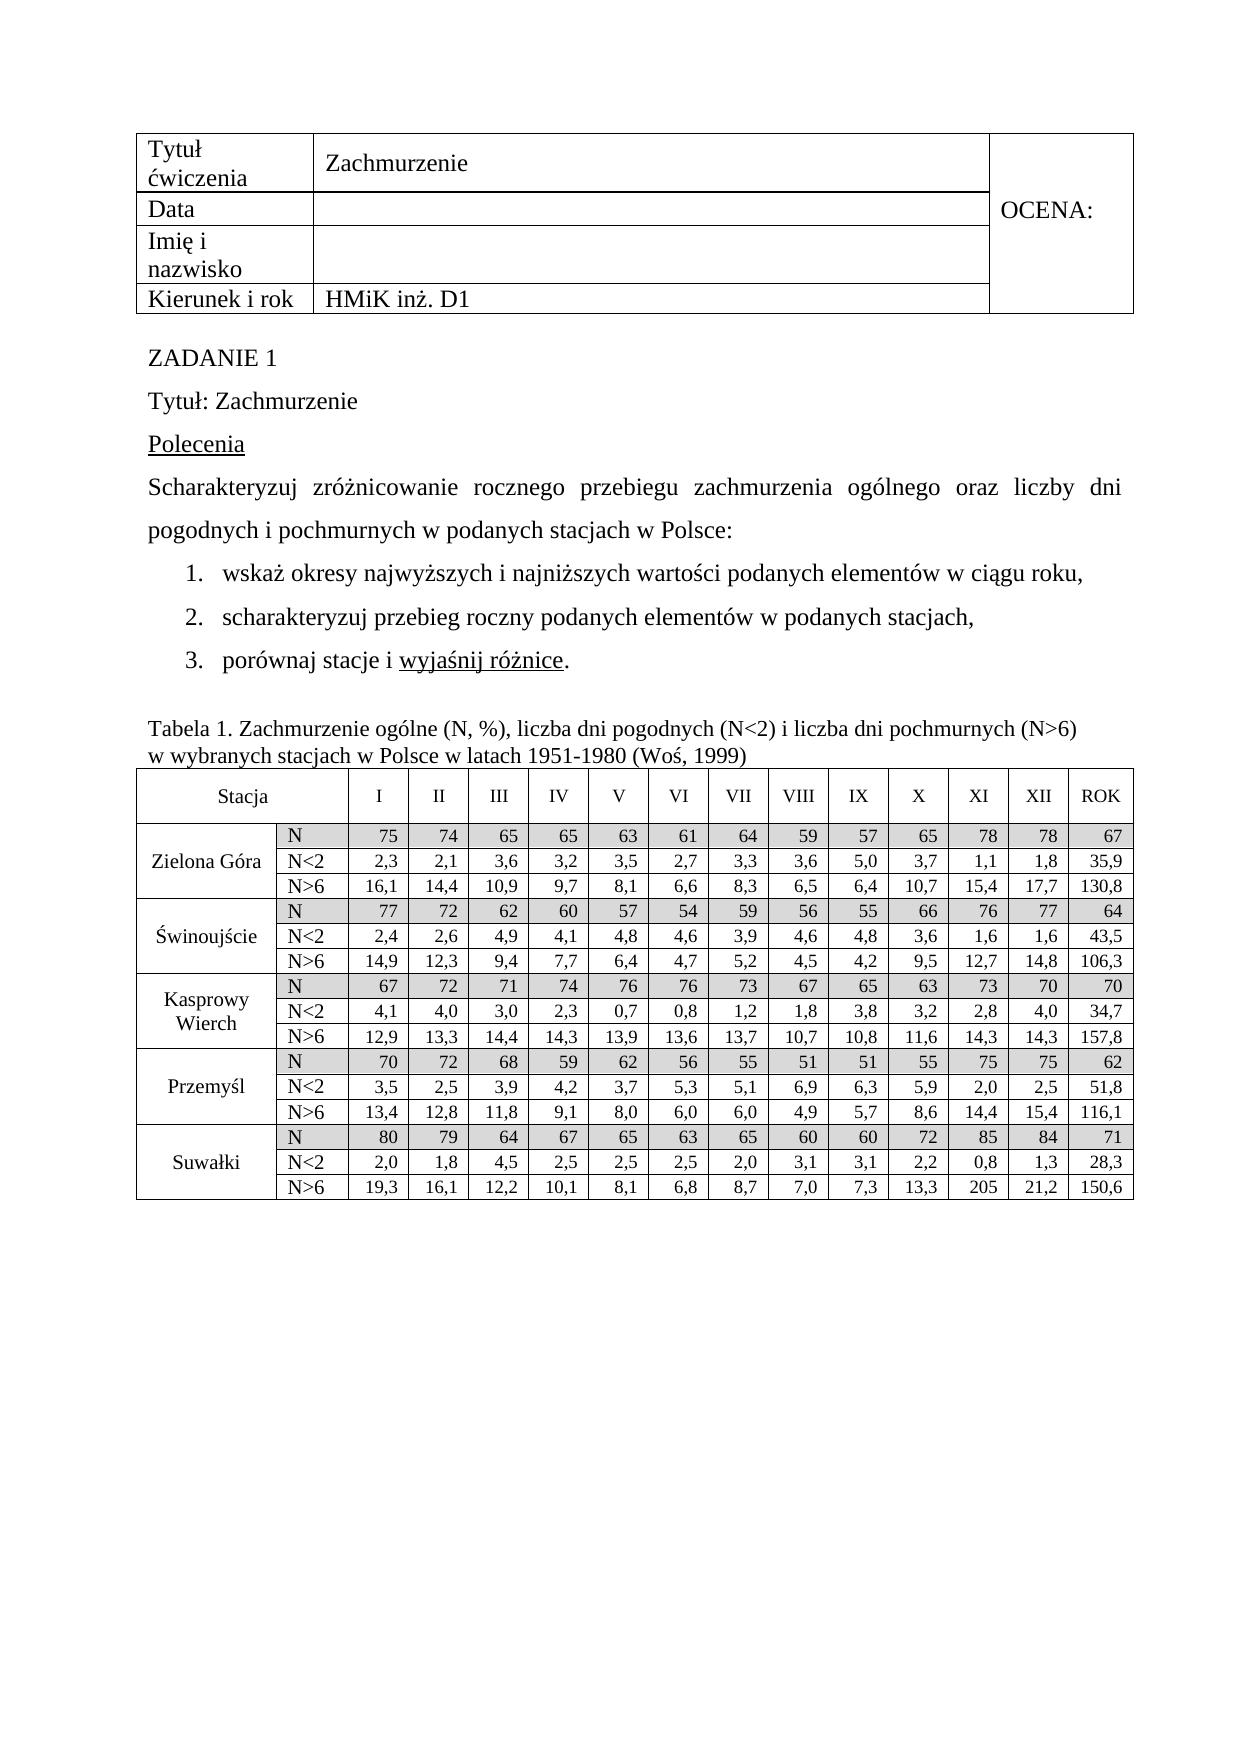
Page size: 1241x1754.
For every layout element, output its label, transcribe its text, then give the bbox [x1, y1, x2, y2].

table_cell 61 [649, 824, 708, 847]
table_cell 2,5 [409, 1075, 468, 1098]
table_cell 11,8 [469, 1100, 528, 1124]
table_cell 3,1 [769, 1150, 828, 1174]
table_cell 10,8 [829, 1024, 888, 1048]
table_cell 73 [709, 974, 768, 998]
table_cell 72 [409, 1049, 468, 1073]
table_cell 35,9 [1069, 849, 1133, 873]
table_cell 106,3 [1069, 949, 1133, 973]
table_cell 17,7 [1009, 874, 1068, 898]
table_cell N<2 [277, 849, 348, 873]
table_cell 13,6 [649, 1024, 708, 1048]
table_cell 85 [949, 1125, 1008, 1149]
table_header XII [1009, 769, 1068, 822]
text Tabela 1. Zachmurzenie ogólne (N, %), liczba dni pogodnych (N<2) i liczba dni pochmurnych (N>6) w wybranych stacjach w Polsce w latach 1951-1980 (Woś, 1999) [148, 715, 1122, 768]
table_cell 56 [649, 1049, 708, 1073]
table_cell 66 [889, 899, 948, 923]
table_cell N [277, 824, 348, 847]
table_cell 51 [769, 1049, 828, 1073]
table_cell 8,7 [709, 1175, 768, 1199]
table_header II [409, 769, 468, 822]
table_cell 130,8 [1069, 874, 1133, 898]
table_cell 1,2 [709, 999, 768, 1023]
table_cell 14,4 [409, 874, 468, 898]
table_cell 10,9 [469, 874, 528, 898]
table_cell 13,7 [709, 1024, 768, 1048]
subtitle ZADANIE 1 [148, 343, 1122, 372]
table_cell [314, 226, 989, 283]
table_cell 1,6 [1009, 924, 1068, 948]
table_cell 157,8 [1069, 1024, 1133, 1048]
table_cell 63 [889, 974, 948, 998]
table_cell 67 [1069, 824, 1133, 847]
table_cell 3,2 [889, 999, 948, 1023]
table_cell 3,0 [469, 999, 528, 1023]
table_cell 14,4 [469, 1024, 528, 1048]
table_cell 2,5 [589, 1150, 648, 1174]
table_cell Imię i nazwisko [137, 226, 313, 283]
table_cell 76 [589, 974, 648, 998]
table_header X [889, 769, 948, 822]
table_cell 4,5 [769, 949, 828, 973]
table_cell Przemyśl [137, 1049, 276, 1124]
table_cell [314, 193, 989, 225]
table_cell 63 [649, 1125, 708, 1149]
table_cell 57 [589, 899, 648, 923]
table_cell 60 [829, 1125, 888, 1149]
table_cell 2,4 [349, 924, 408, 948]
table_header IV [529, 769, 588, 822]
table_cell 2,0 [949, 1075, 1008, 1098]
table_cell Suwałki [137, 1125, 276, 1199]
table_cell N<2 [277, 1150, 348, 1174]
table_cell 76 [949, 899, 1008, 923]
table_header VIII [769, 769, 828, 822]
table_cell N [277, 1125, 348, 1149]
table_cell 65 [589, 1125, 648, 1149]
table_cell 3,6 [889, 924, 948, 948]
table_cell 9,1 [529, 1100, 588, 1124]
table_cell 56 [769, 899, 828, 923]
table_cell 59 [529, 1049, 588, 1073]
table_cell 2,8 [949, 999, 1008, 1023]
table_cell 12,7 [949, 949, 1008, 973]
table_cell 13,9 [589, 1024, 648, 1048]
table_cell 8,1 [589, 874, 648, 898]
table_cell 84 [1009, 1125, 1068, 1149]
table_cell 7,7 [529, 949, 588, 973]
table_cell 15,4 [1009, 1100, 1068, 1124]
table_cell 57 [829, 824, 888, 847]
table_cell 9,4 [469, 949, 528, 973]
table_cell 67 [529, 1125, 588, 1149]
table_cell 65 [469, 824, 528, 847]
table_header Stacja [137, 769, 348, 822]
table_cell 19,3 [349, 1175, 408, 1199]
table_cell 4,1 [529, 924, 588, 948]
table_cell 4,9 [469, 924, 528, 948]
table_cell 3,6 [469, 849, 528, 873]
table_cell 76 [649, 974, 708, 998]
table_cell 4,9 [769, 1100, 828, 1124]
table_cell 4,7 [649, 949, 708, 973]
table_cell 6,0 [709, 1100, 768, 1124]
table_cell 10,1 [529, 1175, 588, 1199]
table_cell 3,8 [829, 999, 888, 1023]
table_cell 3,3 [709, 849, 768, 873]
table_cell 3,1 [829, 1150, 888, 1174]
table_cell 75 [949, 1049, 1008, 1073]
table_header Zachmurzenie [314, 134, 989, 191]
table_cell 7,3 [829, 1175, 888, 1199]
table_cell 6,4 [589, 949, 648, 973]
table_cell 1,3 [1009, 1150, 1068, 1174]
table_cell 5,0 [829, 849, 888, 873]
table_cell N [277, 899, 348, 923]
table_cell N<2 [277, 924, 348, 948]
table_cell 4,6 [769, 924, 828, 948]
table_cell 10,7 [769, 1024, 828, 1048]
table_cell 3,5 [589, 849, 648, 873]
table_cell 14,4 [949, 1100, 1008, 1124]
table_cell 4,5 [469, 1150, 528, 1174]
table_cell 4,0 [1009, 999, 1068, 1023]
table_cell 59 [769, 824, 828, 847]
table_cell 73 [949, 974, 1008, 998]
table_cell 70 [1009, 974, 1068, 998]
table_cell 2,2 [889, 1150, 948, 1174]
table_cell 5,9 [889, 1075, 948, 1098]
table_cell 14,9 [349, 949, 408, 973]
table_header VI [649, 769, 708, 822]
table_header VII [709, 769, 768, 822]
table_cell 62 [589, 1049, 648, 1073]
table_cell 2,0 [349, 1150, 408, 1174]
table_cell 71 [469, 974, 528, 998]
table_cell 65 [529, 824, 588, 847]
table_cell 116,1 [1069, 1100, 1133, 1124]
table_cell 3,5 [349, 1075, 408, 1098]
table_cell 6,8 [649, 1175, 708, 1199]
table_cell 3,6 [769, 849, 828, 873]
table_cell 51 [829, 1049, 888, 1073]
table_cell 2,1 [409, 849, 468, 873]
table_cell 1,8 [1009, 849, 1068, 873]
table_cell 6,6 [649, 874, 708, 898]
table_cell 34,7 [1069, 999, 1133, 1023]
table_cell 65 [709, 1125, 768, 1149]
table_cell 28,3 [1069, 1150, 1133, 1174]
table_header III [469, 769, 528, 822]
table_header IX [829, 769, 888, 822]
table_header Tytuł ćwiczenia [137, 134, 313, 191]
table_header ROK [1069, 769, 1133, 822]
table_cell 6,3 [829, 1075, 888, 1098]
table_cell 2,5 [529, 1150, 588, 1174]
table_cell 205 [949, 1175, 1008, 1199]
table_cell 2,3 [529, 999, 588, 1023]
table_cell 11,6 [889, 1024, 948, 1048]
table_cell 67 [349, 974, 408, 998]
table_cell 78 [949, 824, 1008, 847]
table_cell 9,7 [529, 874, 588, 898]
table_cell 5,3 [649, 1075, 708, 1098]
table_cell 3,2 [529, 849, 588, 873]
table_cell 64 [469, 1125, 528, 1149]
table_cell 2,5 [649, 1150, 708, 1174]
table_cell 4,2 [529, 1075, 588, 1098]
table_cell 16,1 [349, 874, 408, 898]
table_cell 70 [1069, 974, 1133, 998]
table_cell N [277, 1049, 348, 1073]
table_cell 2,5 [1009, 1075, 1068, 1098]
table_cell 1,6 [949, 924, 1008, 948]
table_cell 4,6 [649, 924, 708, 948]
table_cell 6,4 [829, 874, 888, 898]
table_cell 55 [889, 1049, 948, 1073]
table_cell 3,9 [709, 924, 768, 948]
table_cell 0,8 [649, 999, 708, 1023]
text Scharakteryzuj zróżnicowanie rocznego przebiegu zachmurzenia ogólnego oraz liczby dni pogodnych i pochmurnych w podanych stacjach w Polsce: [148, 472, 1122, 544]
list scharakteryzuj przebieg roczny podanych elementów w podanych stacjach, [185, 602, 1122, 630]
table_cell Świnoujście [137, 899, 276, 973]
table_cell 65 [889, 824, 948, 847]
table_cell 3,7 [889, 849, 948, 873]
table_cell 1,8 [409, 1150, 468, 1174]
table_cell 74 [529, 974, 588, 998]
table_cell 13,3 [889, 1175, 948, 1199]
table_cell 60 [529, 899, 588, 923]
table_cell 2,7 [649, 849, 708, 873]
table_cell N>6 [277, 1175, 348, 1199]
table_cell 4,1 [349, 999, 408, 1023]
table_cell 0,8 [949, 1150, 1008, 1174]
table_cell 2,3 [349, 849, 408, 873]
table_cell 78 [1009, 824, 1068, 847]
table_cell 8,1 [589, 1175, 648, 1199]
table_cell 2,6 [409, 924, 468, 948]
table_cell 43,5 [1069, 924, 1133, 948]
table_cell 79 [409, 1125, 468, 1149]
table_cell 0,7 [589, 999, 648, 1023]
table_cell 77 [1009, 899, 1068, 923]
table_cell 14,3 [529, 1024, 588, 1048]
table_header XI [949, 769, 1008, 822]
table_cell 62 [469, 899, 528, 923]
table_cell 14,8 [1009, 949, 1068, 973]
table_cell 71 [1069, 1125, 1133, 1149]
table_cell 67 [769, 974, 828, 998]
table_cell 60 [769, 1125, 828, 1149]
table_cell 10,7 [889, 874, 948, 898]
table_cell 150,6 [1069, 1175, 1133, 1199]
table_cell 13,4 [349, 1100, 408, 1124]
table_cell 72 [889, 1125, 948, 1149]
table_cell 55 [709, 1049, 768, 1073]
table_cell 75 [1009, 1049, 1068, 1073]
table_cell 16,1 [409, 1175, 468, 1199]
table_cell 4,2 [829, 949, 888, 973]
table_cell N<2 [277, 999, 348, 1023]
table_cell 3,7 [589, 1075, 648, 1098]
table_cell 12,3 [409, 949, 468, 973]
table_cell 14,3 [1009, 1024, 1068, 1048]
table_cell 59 [709, 899, 768, 923]
table_cell 1,8 [769, 999, 828, 1023]
table_cell 1,1 [949, 849, 1008, 873]
table_cell N<2 [277, 1075, 348, 1098]
table_cell N>6 [277, 949, 348, 973]
table_cell N>6 [277, 1100, 348, 1124]
table_cell Kasprowy Wierch [137, 974, 276, 1048]
table_cell 72 [409, 899, 468, 923]
table_cell 3,9 [469, 1075, 528, 1098]
table_cell 7,0 [769, 1175, 828, 1199]
list porównaj stacje i wyjaśnij różnice. [185, 645, 1122, 673]
table_cell 64 [1069, 899, 1133, 923]
list wskaż okresy najwyższych i najniższych wartości podanych elementów w ciągu roku, [185, 558, 1122, 587]
table_cell 68 [469, 1049, 528, 1073]
table_cell 9,5 [889, 949, 948, 973]
table_cell Kierunek i rok [137, 284, 313, 313]
table_cell 74 [409, 824, 468, 847]
table_cell 77 [349, 899, 408, 923]
text Tytuł: Zachmurzenie [148, 386, 1122, 415]
table_cell 15,4 [949, 874, 1008, 898]
table_cell 5,2 [709, 949, 768, 973]
table_cell 8,0 [589, 1100, 648, 1124]
table_cell 4,8 [829, 924, 888, 948]
table_cell 14,3 [949, 1024, 1008, 1048]
table_cell 63 [589, 824, 648, 847]
table_cell 13,3 [409, 1024, 468, 1048]
table_cell 80 [349, 1125, 408, 1149]
table_cell N>6 [277, 1024, 348, 1048]
table_cell N>6 [277, 874, 348, 898]
table_cell 4,8 [589, 924, 648, 948]
table_cell 4,0 [409, 999, 468, 1023]
table_cell 6,9 [769, 1075, 828, 1098]
table_cell 8,6 [889, 1100, 948, 1124]
table_cell 72 [409, 974, 468, 998]
table_cell 55 [829, 899, 888, 923]
table_cell 64 [709, 824, 768, 847]
table_cell HMiK inż. D1 [314, 284, 989, 313]
table_cell 12,9 [349, 1024, 408, 1048]
table_header OCENA: [990, 134, 1133, 313]
table_cell 5,1 [709, 1075, 768, 1098]
table_cell 75 [349, 824, 408, 847]
table_cell 6,5 [769, 874, 828, 898]
table_cell 8,3 [709, 874, 768, 898]
table_cell 12,2 [469, 1175, 528, 1199]
table_cell Zielona Góra [137, 824, 276, 898]
table_cell 5,7 [829, 1100, 888, 1124]
table_cell 65 [829, 974, 888, 998]
table_cell 6,0 [649, 1100, 708, 1124]
table_cell N [277, 974, 348, 998]
table_cell 70 [349, 1049, 408, 1073]
table_cell 12,8 [409, 1100, 468, 1124]
table_cell 21,2 [1009, 1175, 1068, 1199]
table_header I [349, 769, 408, 822]
table_cell 2,0 [709, 1150, 768, 1174]
table_cell 54 [649, 899, 708, 923]
table_cell Data [137, 193, 313, 225]
table_cell 51,8 [1069, 1075, 1133, 1098]
table_cell 62 [1069, 1049, 1133, 1073]
table_header V [589, 769, 648, 822]
text Polecenia [148, 429, 1122, 458]
